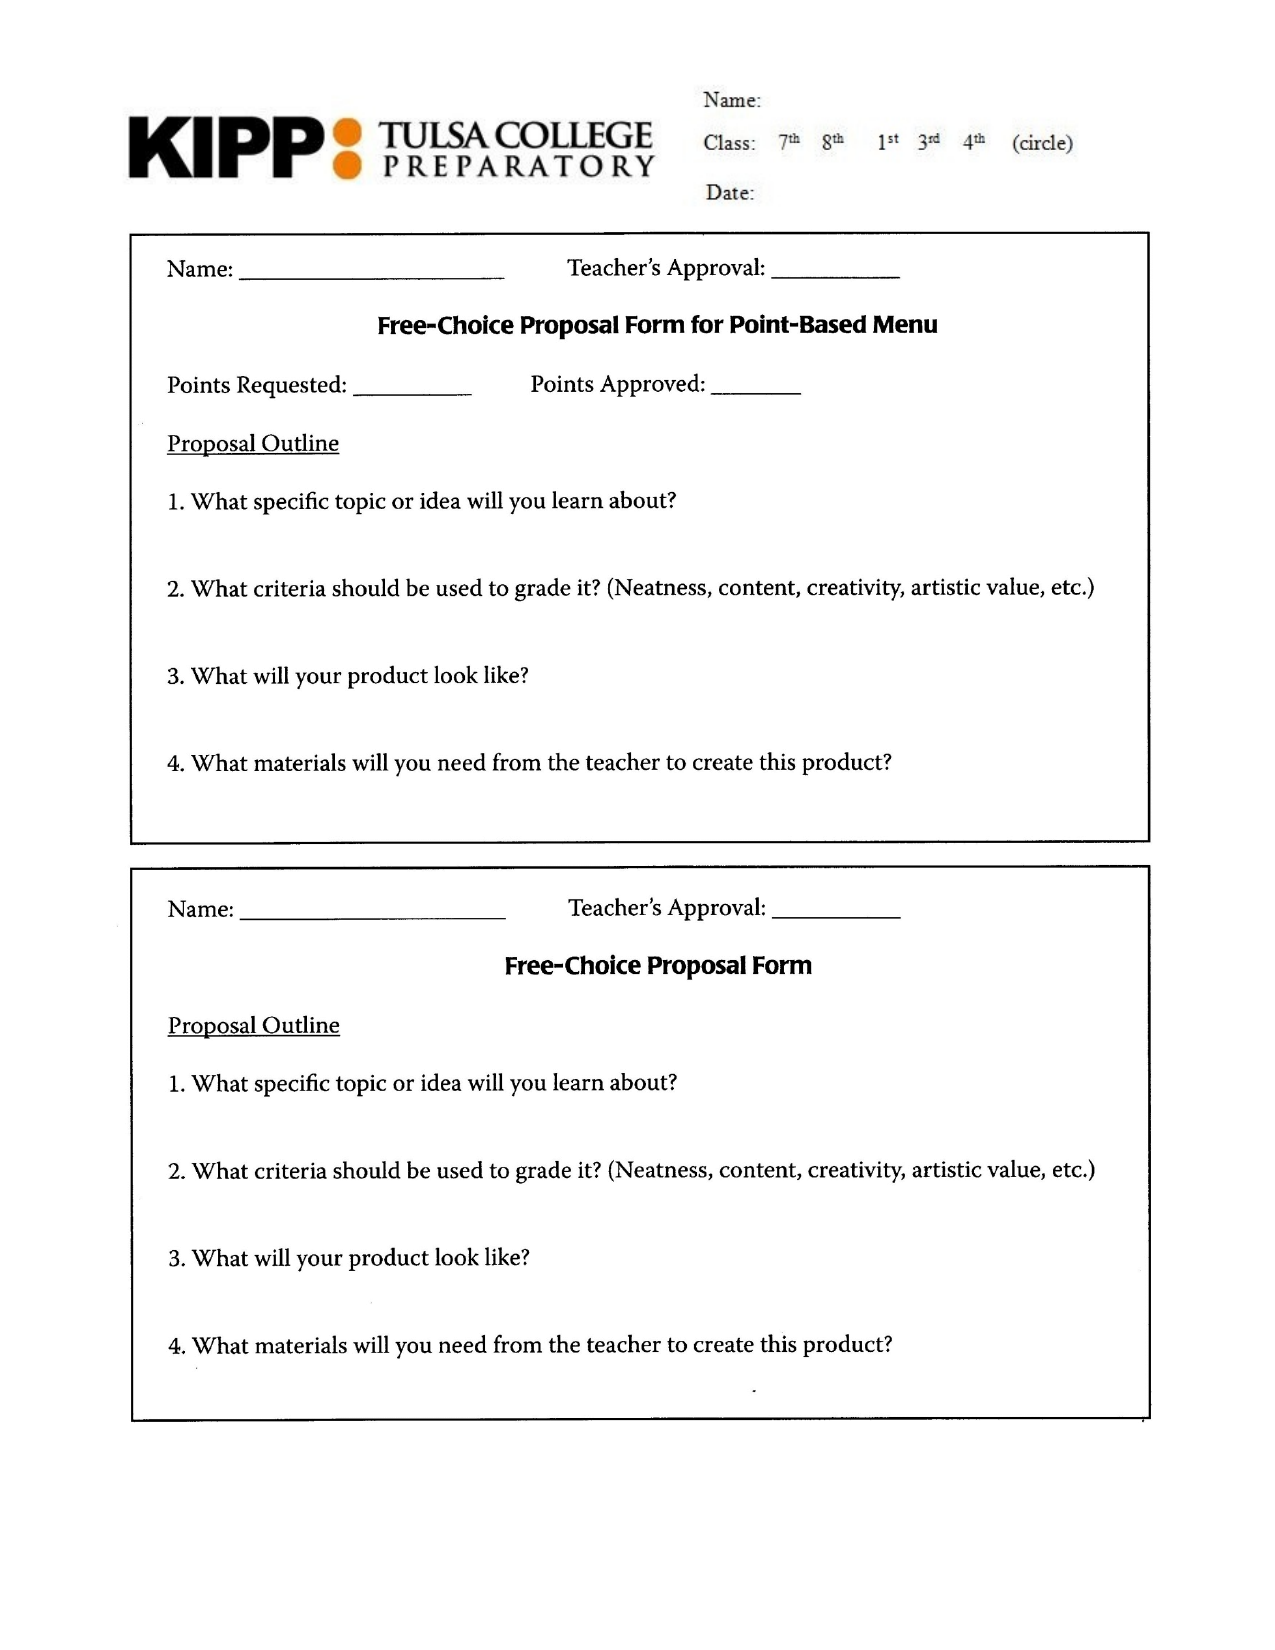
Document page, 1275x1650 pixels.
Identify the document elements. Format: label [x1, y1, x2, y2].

picture [112, 75, 1163, 1423]
